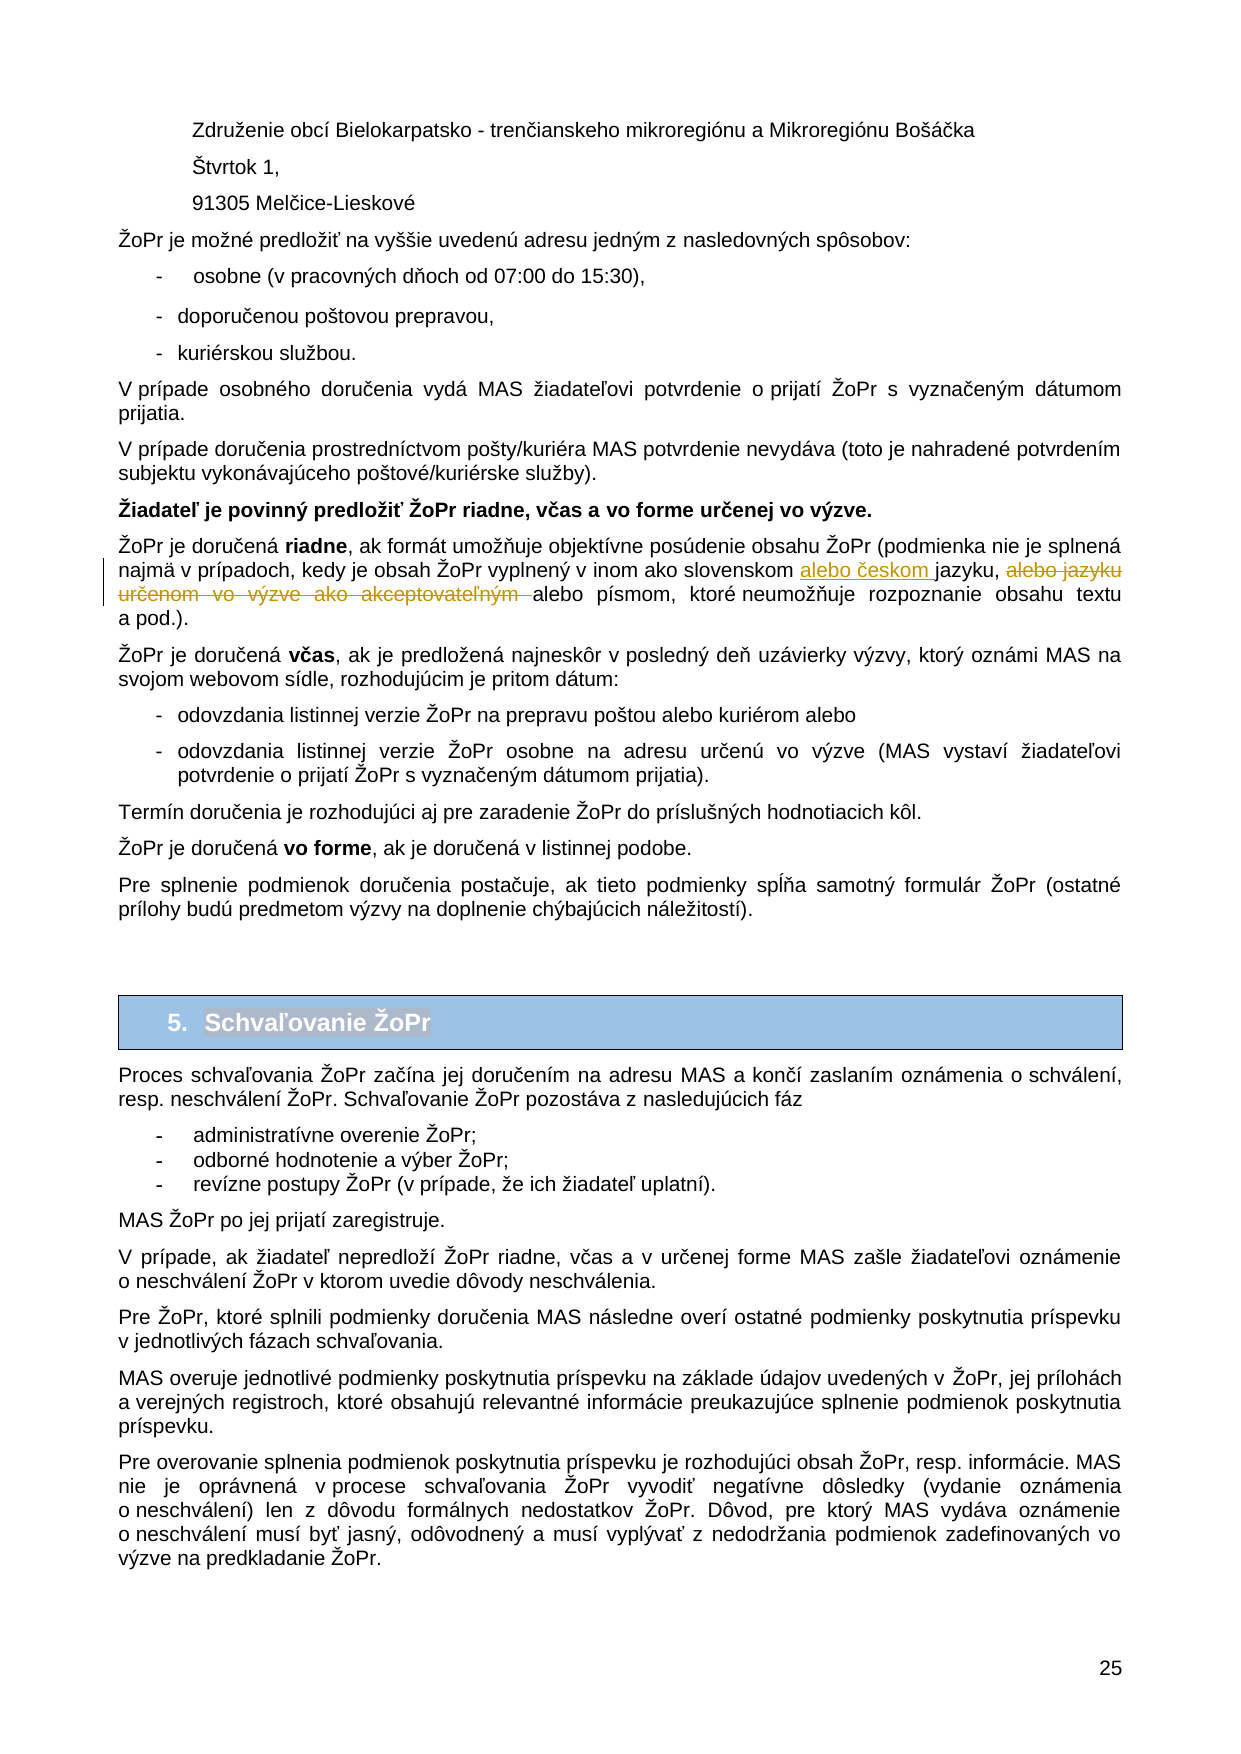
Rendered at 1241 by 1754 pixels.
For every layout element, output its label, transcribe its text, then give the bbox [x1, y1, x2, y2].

text Združenie obcí Bielokarpatsko - trenčianskeho mikroregiónu a Mikroregiónu Bošáčka [118, 118, 1122, 142]
text MAS ŽoPr po jej prijatí zaregistruje. [118, 1208, 1122, 1232]
list osobne (v pracovných dňoch od 07:00 do 15:30), [156, 264, 1122, 288]
list odovzdania listinnej verzie ŽoPr na prepravu poštou alebo kuriérom alebo [155, 703, 1122, 727]
text Štvrtok 1, [118, 154, 1122, 178]
text Pre ŽoPr, ktoré splnili podmienky doručenia MAS následne overí ostatné podmienky poskytnutia príspevku v jednotlivých fázach schvaľovania. [118, 1305, 1122, 1353]
list administratívne overenie ŽoPr; [156, 1123, 1122, 1147]
text ŽoPr je možné predložiť na vyššie uvedenú adresu jedným z nasledovných spôsobov: [118, 227, 1122, 251]
text Žiadateľ je povinný predložiť ŽoPr riadne, včas a vo forme určenej vo výzve. [118, 498, 1122, 522]
text MAS overuje jednotlivé podmienky poskytnutia príspevku na základe údajov uvedených v ŽoPr, jej prílohách a verejných registroch, ktoré obsahujú relevantné informácie preukazujúce splnenie podmienok poskytnutia príspevku. [118, 1366, 1122, 1437]
text ŽoPr je doručená včas, ak je predložená najneskôr v posledný deň uzávierky výzvy, ktorý oznámi MAS na svojom webovom sídle, rozhodujúcim je pritom dátum: [118, 642, 1122, 690]
text Termín doručenia je rozhodujúci aj pre zaradenie ŽoPr do príslušných hodnotiacich kôl. [118, 800, 1122, 824]
text ŽoPr je doručená vo forme, ak je doručená v listinnej podobe. [118, 836, 1122, 860]
text V prípade, ak žiadateľ nepredloží ŽoPr riadne, včas a v určenej forme MAS zašle žiadateľovi oznámenie o neschválení ŽoPr v ktorom uvedie dôvody neschválenia. [118, 1245, 1122, 1293]
text Pre overovanie splnenia podmienok poskytnutia príspevku je rozhodujúci obsah ŽoPr, resp. informácie. MAS nie je oprávnená v procese schvaľovania ŽoPr vyvodiť negatívne dôsledky (vydanie oznámenia o neschválení) len z dôvodu formálnych nedostatkov ŽoPr. Dôvod, pre ktorý MAS vydáva oznámenie o neschválení musí byť jasný, odôvodnený a musí vyplývať z nedodržania podmienok zadefinovaných vo výzve na predkladanie ŽoPr. [118, 1450, 1122, 1570]
text 91305 Melčice-Lieskové [118, 191, 1122, 215]
list kuriérskou službou. [156, 340, 1122, 364]
text ŽoPr je doručená riadne, ak formát umožňuje objektívne posúdenie obsahu ŽoPr (podmienka nie je splnená najmä v prípadoch, kedy je obsah ŽoPr vyplnený v inom ako slovenskom jazyku, alebo písmom, ktoré neumožňuje rozpoznanie obsahu textu a pod.). [118, 534, 1122, 630]
text Pre splnenie podmienok doručenia postačuje, ak tieto podmienky spĺňa samotný formulár ŽoPr (ostatné prílohy budú predmetom výzvy na doplnenie chýbajúcich náležitostí). [118, 873, 1122, 921]
list odborné hodnotenie a výber ŽoPr; [156, 1147, 1122, 1172]
list revízne postupy ŽoPr (v prípade, že ich žiadateľ uplatní). [156, 1172, 1122, 1196]
list doporučenou poštovou prepravou, [156, 304, 1122, 328]
text V prípade osobného doručenia vydá MAS žiadateľovi potvrdenie o prijatí ŽoPr s vyznačeným dátumom prijatia. [118, 377, 1122, 425]
table_header Schvaľovanie ŽoPr [119, 996, 1122, 1049]
text V prípade doručenia prostredníctvom pošty/kuriéra MAS potvrdenie nevydáva (toto je nahradené potvrdením subjektu vykonávajúceho poštové/kuriérske služby). [118, 437, 1122, 485]
text Proces schvaľovania ŽoPr začína jej doručením na adresu MAS a končí zaslaním oznámenia o schválení, resp. neschválení ŽoPr. Schvaľovanie ŽoPr pozostáva z nasledujúcich fáz [118, 1063, 1122, 1111]
list odovzdania listinnej verzie ŽoPr osobne na adresu určenú vo výzve (MAS vystaví žiadateľovi potvrdenie o prijatí ŽoPr s vyznačeným dátumom prijatia). [155, 739, 1122, 787]
